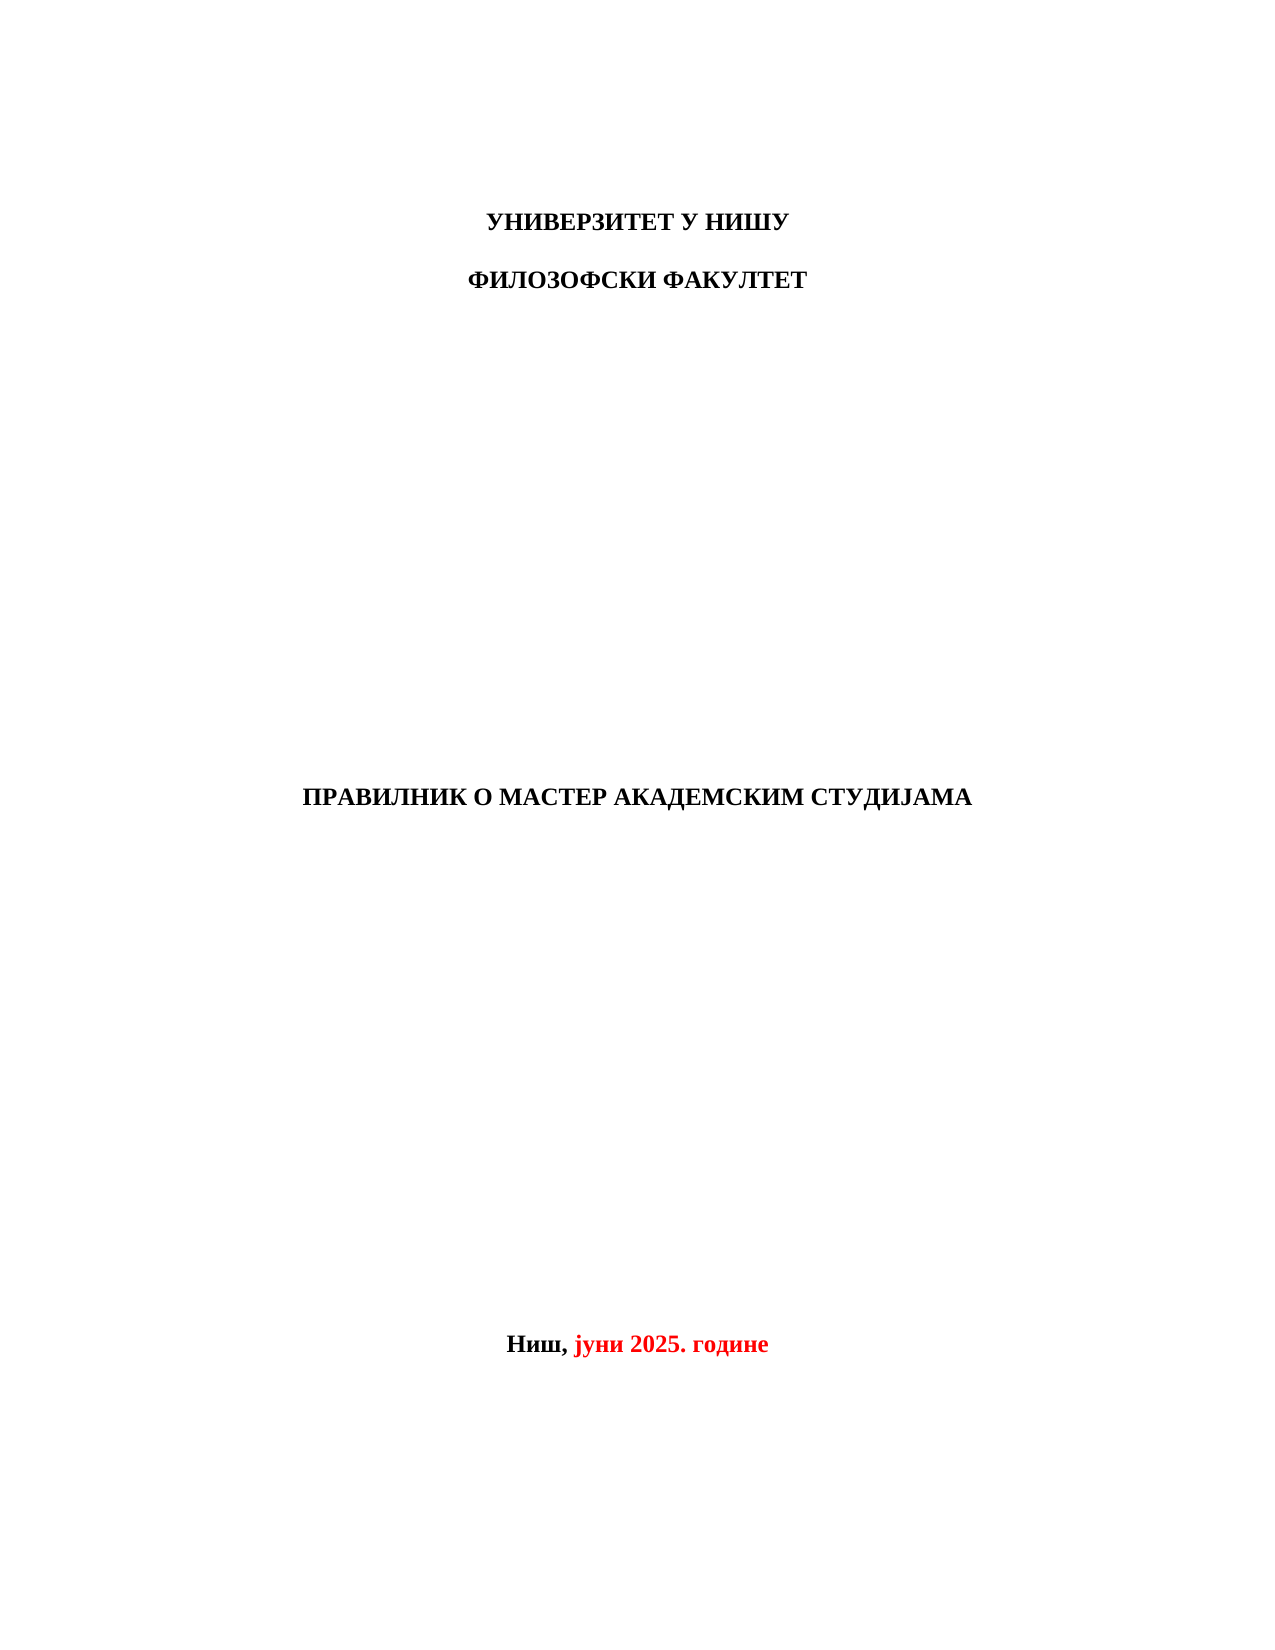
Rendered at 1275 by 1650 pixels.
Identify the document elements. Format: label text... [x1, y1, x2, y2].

text Ниш, јуни 2025. године [150, 1329, 1125, 1357]
text УНИВЕРЗИТЕТ У НИШУ [150, 207, 1125, 236]
text ПРАВИЛНИК О МАСТЕР АКАДЕМСКИМ СТУДИЈАМА [150, 782, 1125, 811]
text ФИЛОЗОФСКИ ФАКУЛТЕТ [150, 265, 1125, 294]
